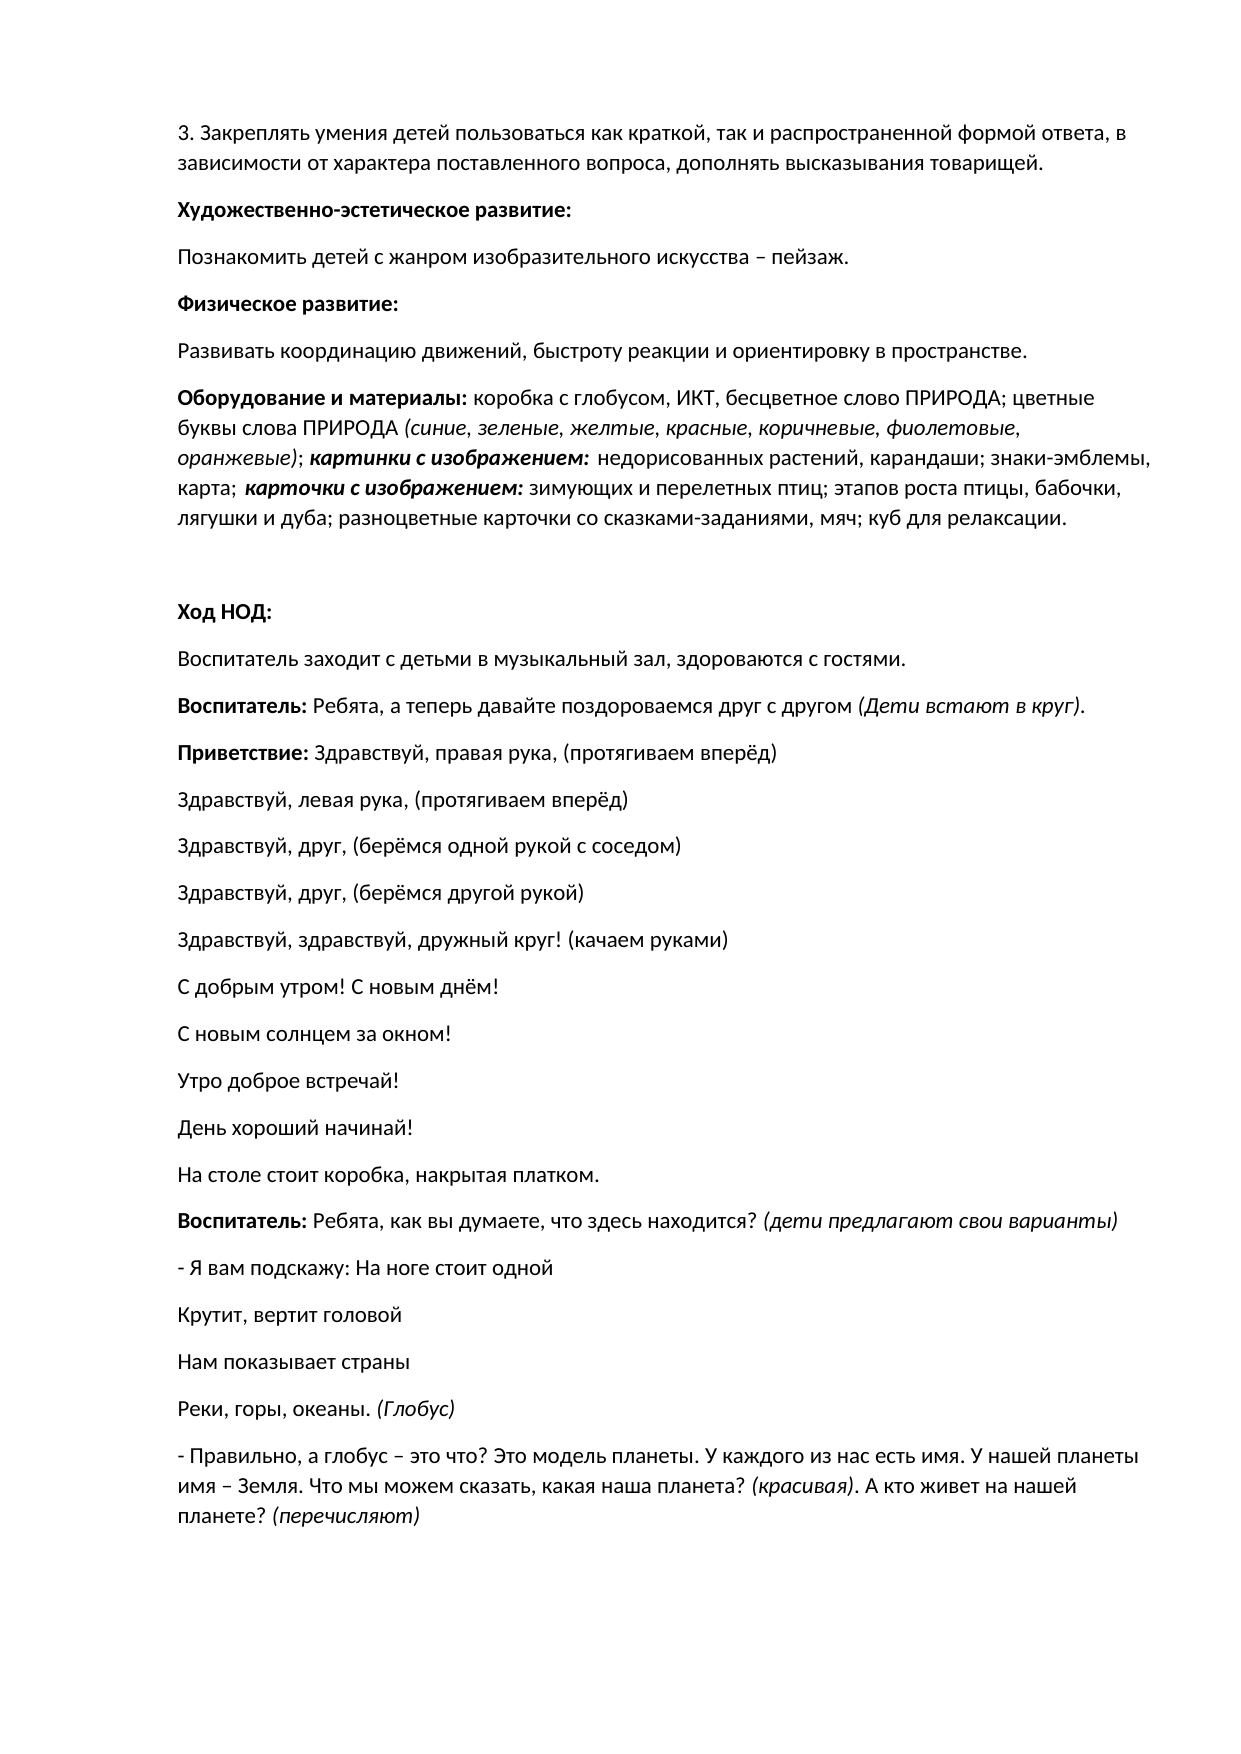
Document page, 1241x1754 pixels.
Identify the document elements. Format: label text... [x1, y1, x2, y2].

text Здравствуй, друг, (берёмся другой рукой) [177, 878, 1152, 907]
text Ход НОД: [177, 597, 1152, 625]
text День хороший начинай! [177, 1113, 1152, 1141]
text Познакомить детей с жанром изобразительного искусства – пейзаж. [177, 242, 1152, 270]
text На столе стоит коробка, накрытая платком. [177, 1160, 1152, 1188]
text Развивать координацию движений, быстроту реакции и ориентировку в пространстве. [177, 336, 1152, 364]
text Приветствие: Здравствуй, правая рука, (протягиваем вперёд) [177, 738, 1152, 766]
text Утро доброе встречай! [177, 1066, 1152, 1094]
text Нам показывает страны [177, 1347, 1152, 1375]
text Воспитатель: Ребята, как вы думаете, что здесь находится? (дети предлагают свои варианты) [177, 1207, 1152, 1235]
text Физическое развитие: [177, 289, 1152, 317]
text - Правильно, а глобус – это что? Это модель планеты. У каждого из нас есть имя. У нашей планеты имя – Земля. Что мы можем сказать, какая наша планета? (красивая). А кто живет на нашей планете? (перечисляют) [177, 1441, 1152, 1529]
text Здравствуй, здравствуй, дружный круг! (качаем руками) [177, 925, 1152, 953]
text Воспитатель заходит с детьми в музыкальный зал, здороваются с гостями. [177, 644, 1152, 672]
text Реки, горы, океаны. (Глобус) [177, 1394, 1152, 1422]
text С новым солнцем за окном! [177, 1019, 1152, 1047]
text - Я вам подскажу: На ноге стоит одной [177, 1253, 1152, 1282]
text Воспитатель: Ребята, а теперь давайте поздороваемся друг с другом (Дети встают в круг). [177, 691, 1152, 719]
text С добрым утром! С новым днём! [177, 972, 1152, 1000]
text Крутит, вертит головой [177, 1300, 1152, 1328]
text Художественно-эстетическое развитие: [177, 195, 1152, 223]
text Оборудование и материалы: коробка с глобусом, ИКТ, бесцветное слово ПРИРОДА; цветные буквы слова ПРИРОДА (синие, зеленые, желтые, красные, коричневые, фиолетовые, оранжевые); картинки с изображением: недорисованных растений, карандаши; знаки-эмблемы, карта; карточки с изображением: зимующих и перелетных птиц; этапов роста птицы, бабочки, лягушки и дуба; разноцветные карточки со сказками-заданиями, мяч; куб для релаксации. [177, 383, 1152, 532]
text Здравствуй, левая рука, (протягиваем вперёд) [177, 785, 1152, 813]
text Здравствуй, друг, (берёмся одной рукой с соседом) [177, 832, 1152, 860]
text 3. Закреплять умения детей пользоваться как краткой, так и распространенной формой ответа, в зависимости от характера поставленного вопроса, дополнять высказывания товарищей. [177, 118, 1152, 176]
